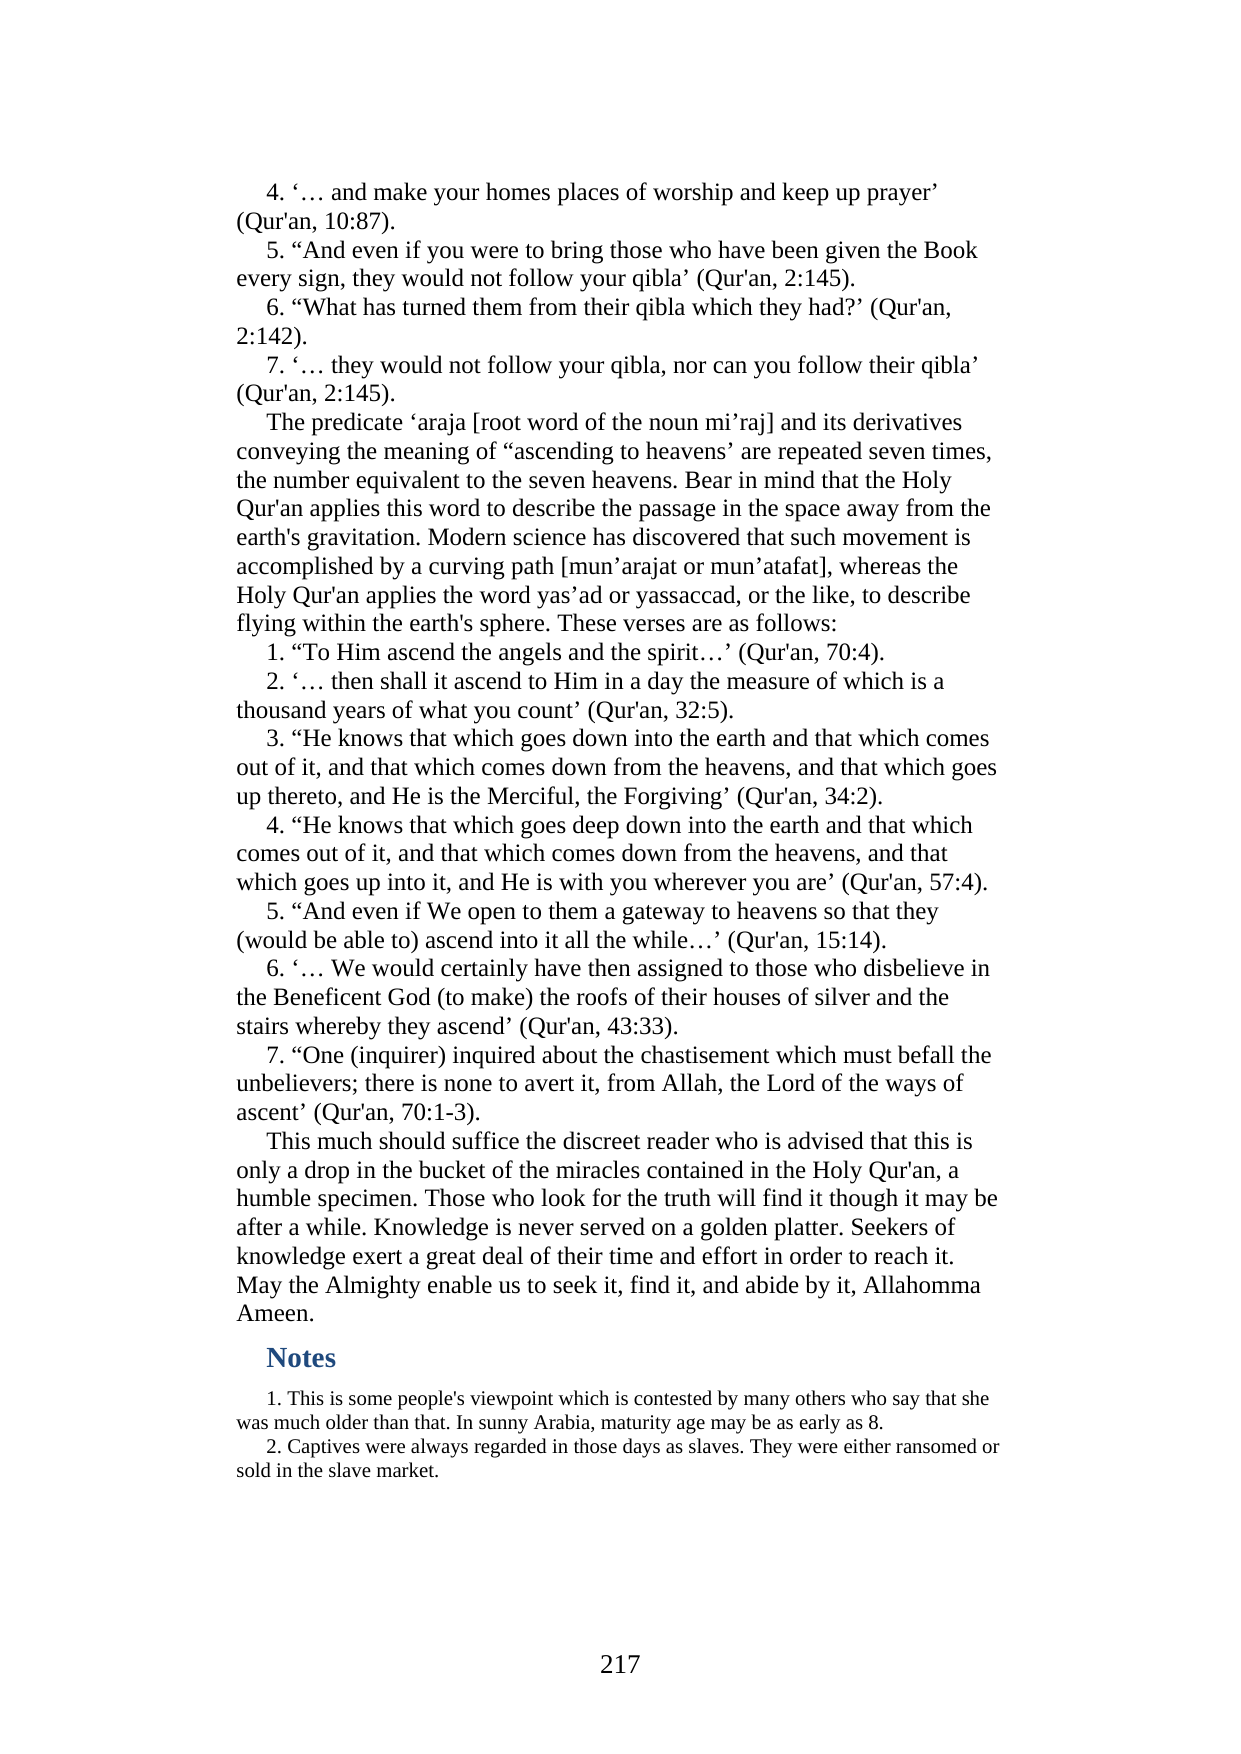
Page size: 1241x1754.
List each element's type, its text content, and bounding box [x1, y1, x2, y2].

subtitle Notes [236, 1340, 1004, 1373]
text 6. ‘… We would certainly have then assigned to those who disbelieve in the Beneficent God (to make) the roofs of their houses of silver and the stairs whereby they ascend’ (Qur'an, 43:33). [236, 953, 1004, 1040]
text This much should suffice the discreet reader who is advised that this is only a drop in the bucket of the miracles contained in the Holy Qur'an, a humble specimen. Those who look for the truth will find it though it may be after a while. Knowledge is never served on a golden platter. Seekers of knowledge exert a great deal of their time and effort in order to reach it. May the Almighty enable us to seek it, find it, and abide by it, Allahomma Ameen. [236, 1126, 1004, 1327]
text 3. “He knows that which goes down into the earth and that which comes out of it, and that which comes down from the heavens, and that which goes up thereto, and He is the Merciful, the Forgiving’ (Qur'an, 34:2). [236, 723, 1004, 810]
text 4. ‘… and make your homes places of worship and keep up prayer’ (Qur'an, 10:87). [236, 177, 1004, 235]
text 7. “One (inquirer) inquired about the chastisement which must befall the unbelievers; there is none to avert it, from Allah, the Lord of the ways of ascent’ (Qur'an, 70:1-3). [236, 1040, 1004, 1126]
text 7. ‘… they would not follow your qibla, nor can you follow their qibla’ (Qur'an, 2:145). [236, 350, 1004, 407]
text 1. This is some people's viewpoint which is contested by many others who say that she was much older than that. In sunny Arabia, maturity age may be as early as 8. [236, 1386, 1004, 1434]
text The predicate ‘araja [root word of the noun mi’raj] and its derivatives conveying the meaning of “ascending to heavens’ are repeated seven times, the number equivalent to the seven heavens. Bear in mind that the Holy Qur'an applies this word to describe the passage in the space away from the earth's gravitation. Modern science has discovered that such movement is accomplished by a curving path [mun’arajat or mun’atafat], whereas the Holy Qur'an applies the word yas’ad or yassaccad, or the like, to describe flying within the earth's sphere. These verses are as follows: [236, 407, 1004, 637]
text 2. Captives were always regarded in those days as slaves. They were either ransomed or sold in the slave market. [236, 1434, 1004, 1482]
text 5. “And even if you were to bring those who have been given the Book every sign, they would not follow your qibla’ (Qur'an, 2:145). [236, 235, 1004, 292]
text 1. “To Him ascend the angels and the spirit…’ (Qur'an, 70:4). [236, 637, 1004, 666]
text 4. “He knows that which goes deep down into the earth and that which comes out of it, and that which comes down from the heavens, and that which goes up into it, and He is with you wherever you are’ (Qur'an, 57:4). [236, 810, 1004, 896]
text 5. “And even if We open to them a gateway to heavens so that they (would be able to) ascend into it all the while…’ (Qur'an, 15:14). [236, 896, 1004, 953]
text 6. “What has turned them from their qibla which they had?’ (Qur'an, 2:142). [236, 292, 1004, 350]
text 2. ‘… then shall it ascend to Him in a day the measure of which is a thousand years of what you count’ (Qur'an, 32:5). [236, 666, 1004, 723]
